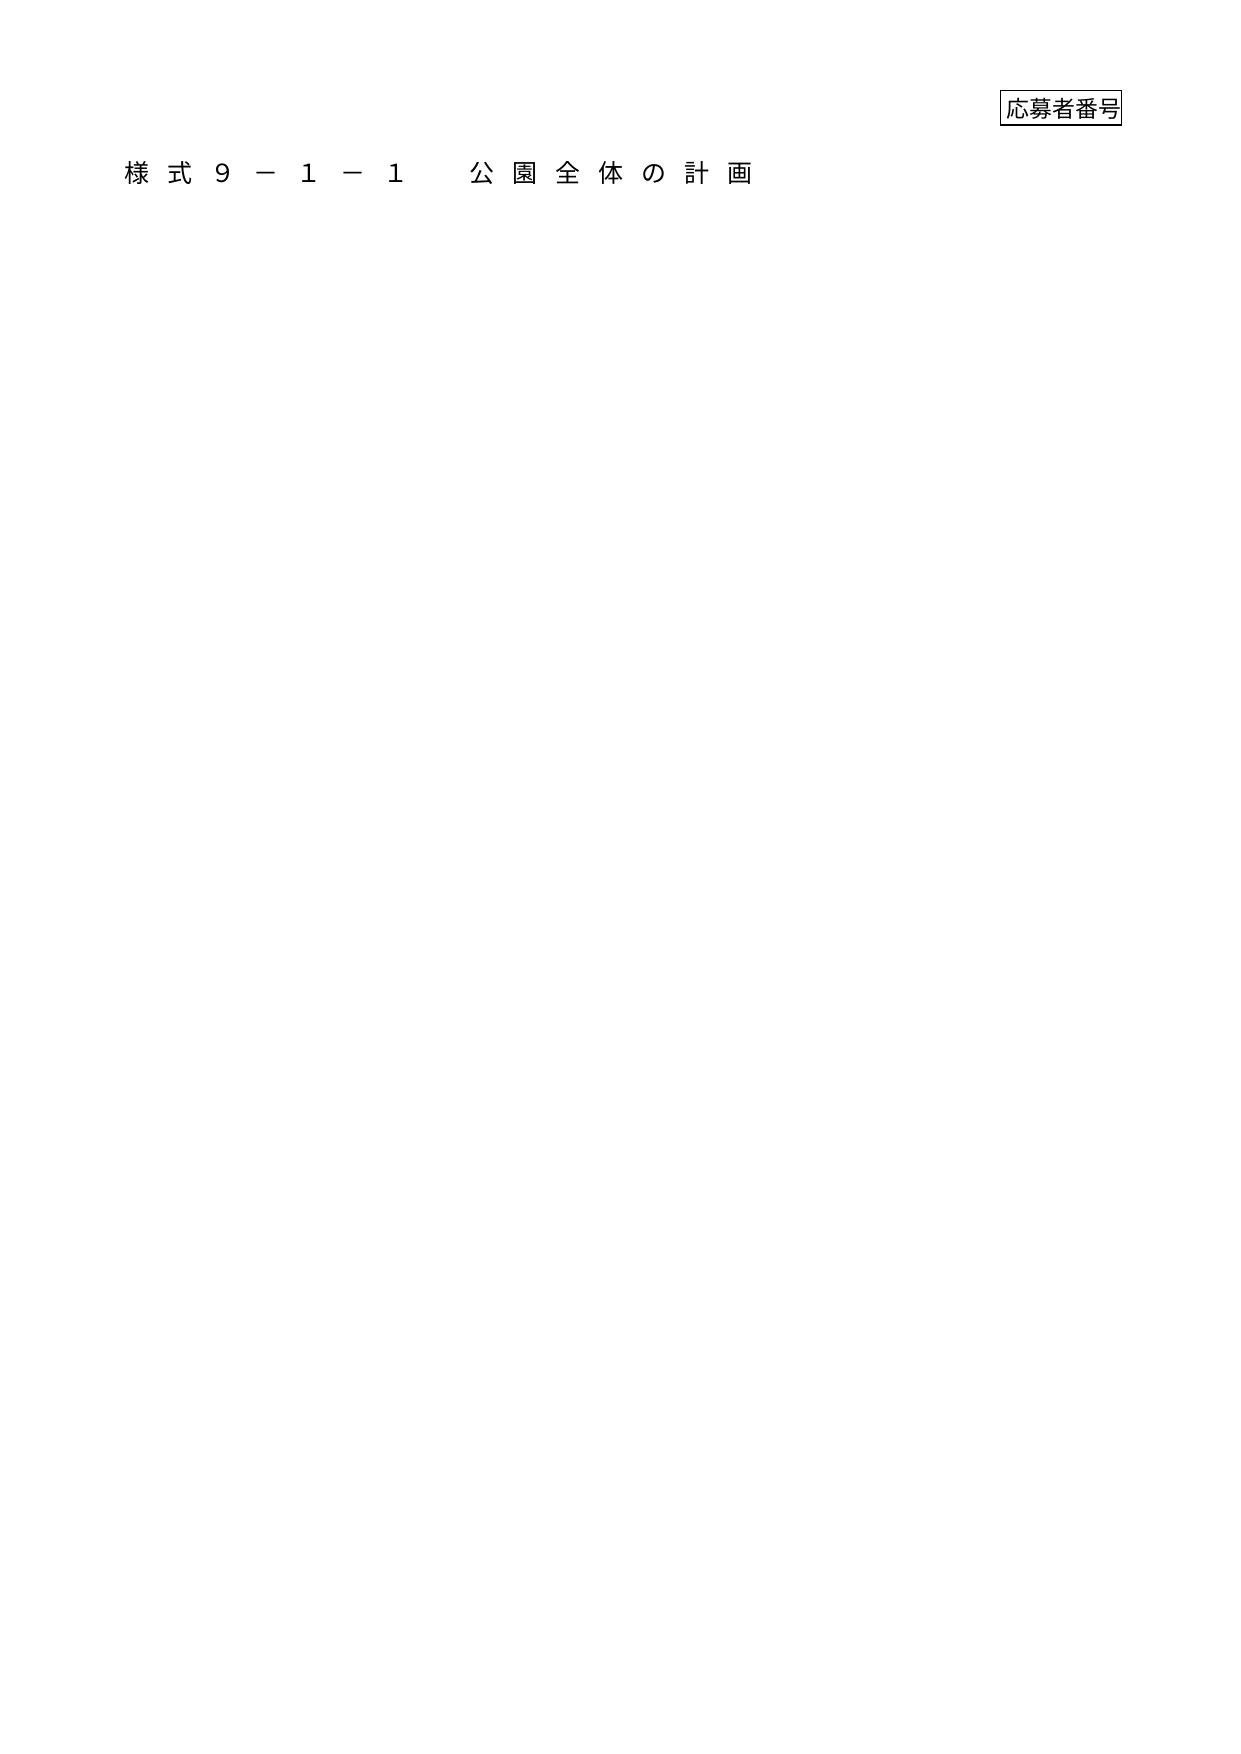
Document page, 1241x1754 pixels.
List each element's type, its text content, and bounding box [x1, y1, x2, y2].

subtitle 様式９－１－１ 公園全体の計画 [124, 153, 1116, 191]
